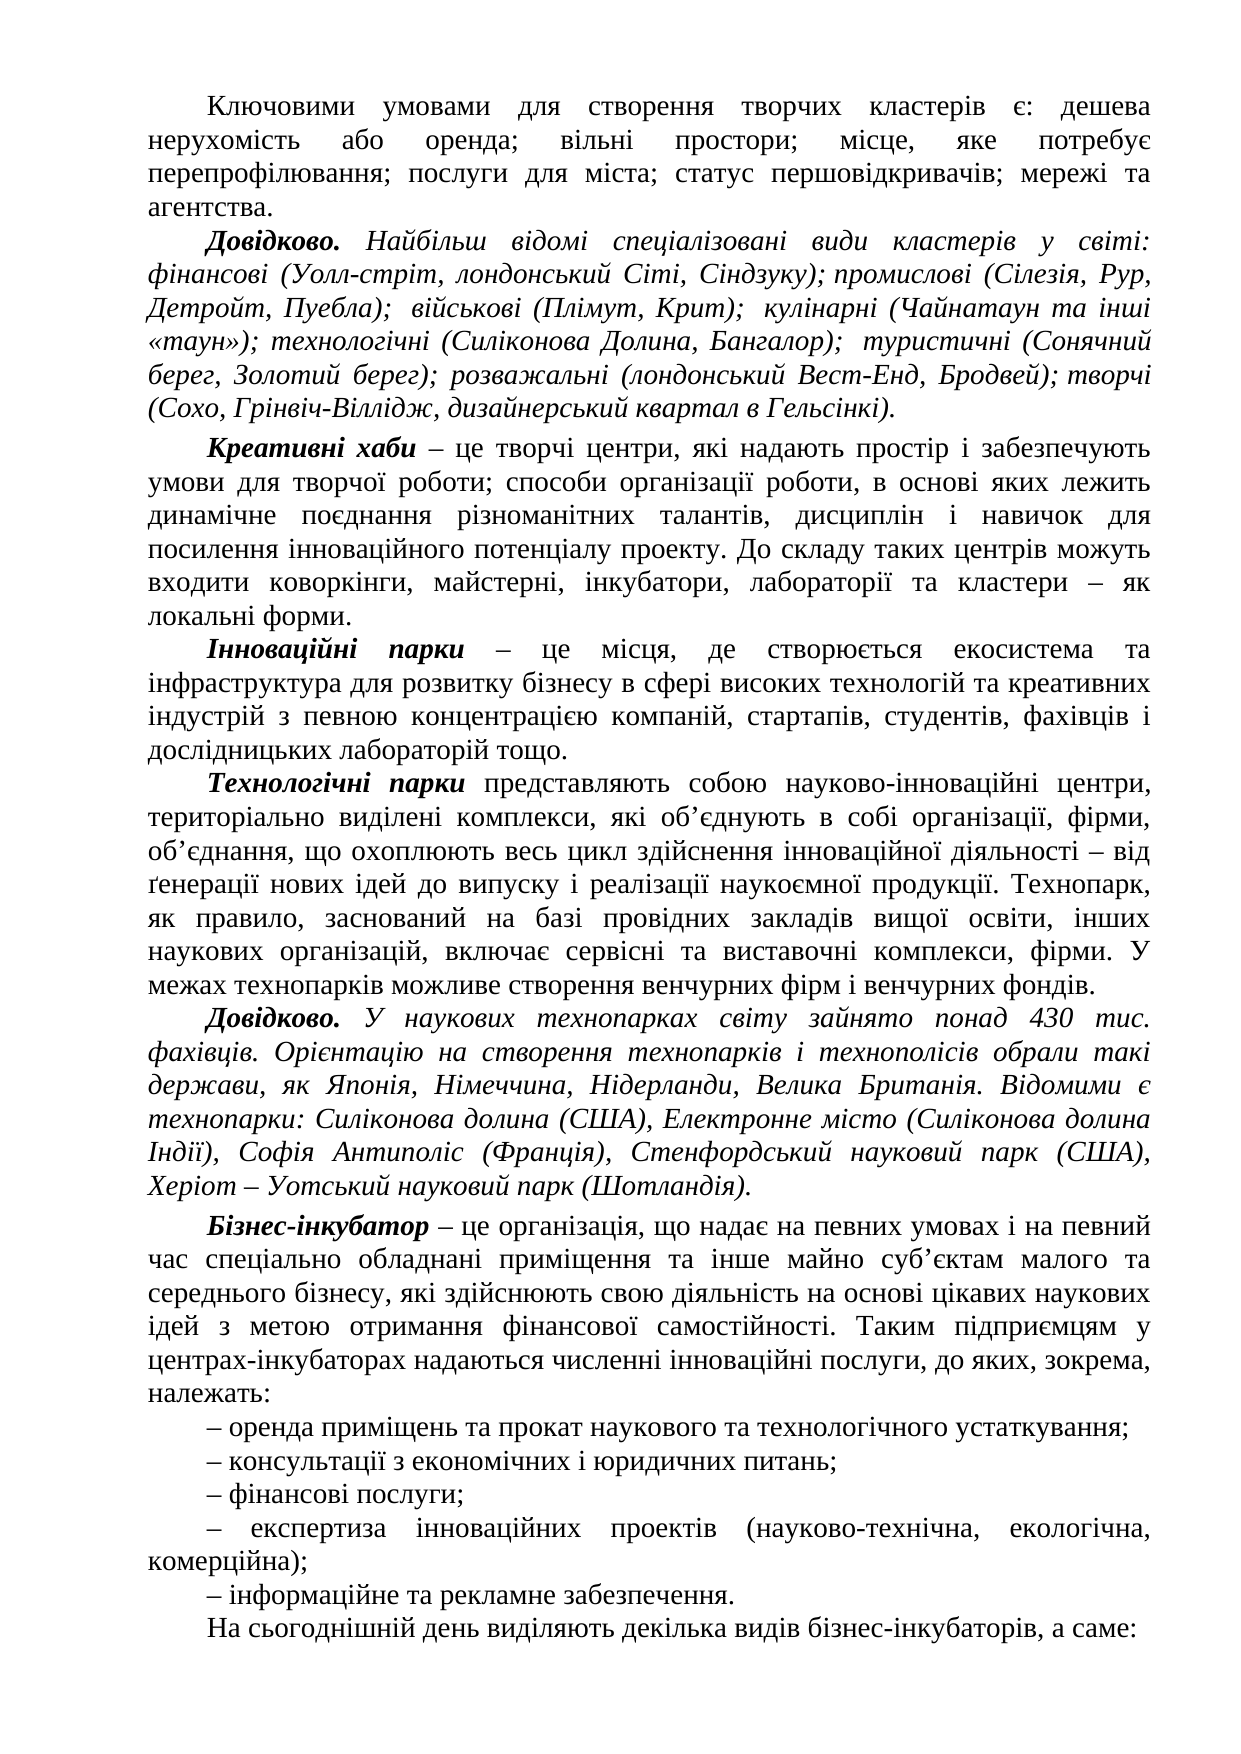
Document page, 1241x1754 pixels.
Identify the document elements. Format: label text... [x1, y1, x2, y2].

text Довідково. Найбільш відомі спеціалізовані види кластерів у світі: фінансові (Уолл-стріт, лондонський Сіті, Сіндзуку); промислові (Сілезія, Рур, Детройт, Пуебла); військові (Плімут, Крит); кулінарні (Чайнатаун та інші «таун»); технологічні (Силіконова Долина, Бангалор); туристичні (Сонячний берег, Золотий берег); розважальні (лондонський Вест-Енд, Бродвей); творчі (Сохо, Грінвіч-Віллідж, дизайнерський квартал в Гельсінкі). [148, 223, 1152, 424]
text – експертиза інноваційних проектів (науково-технічна, екологічна, комерційна); [148, 1510, 1152, 1577]
text Технологічні парки представляють собою науково-інноваційні центри, територіально виділені комплекси, які обʼєднують в собі організації, фірми, обʼєднання, що охоплюють весь цикл здійснення інноваційної діяльності – від ґенерації нових ідей до випуску і реалізації наукоємної продукції. Технопарк, як правило, заснований на базі провідних закладів вищої освіти, інших наукових організацій, включає сервісні та виставочні комплекси, фірми. У межах технопарків можливе створення венчурних фірм і венчурних фондів. [148, 766, 1152, 1000]
text Інноваційні парки – це місця, де створюється екосистема та інфраструктура для розвитку бізнесу в сфері високих технологій та креативних індустрій з певною концентрацією компаній, стартапів, студентів, фахівців і дослідницьких лабораторій тощо. [148, 631, 1152, 766]
text – консультації з економічних і юридичних питань; [148, 1443, 1152, 1476]
text – фінансові послуги; [148, 1476, 1152, 1510]
text – оренда приміщень та прокат наукового та технологічного устаткування; [148, 1409, 1152, 1443]
text На сьогоднішній день виділяють декілька видів бізнес-інкубаторів, а саме: [148, 1610, 1152, 1644]
text Бізнес-інкубатор – це організація, що надає на певних умовах і на певний час спеціально обладнані приміщення та інше майно суб’єктам малого та середнього бізнесу, які здійснюють свою діяльність на основі цікавих наукових ідей з метою отримання фінансової самостійності. Таким підприємцям у центрах-інкубаторах надаються численні інноваційні послуги, до яких, зокрема, належать: [148, 1208, 1152, 1409]
text Довідково. У наукових технопарках світу зайнято понад 430 тис. фахівців. Орієнтацію на створення технопарків і технополісів обрали такі держави, як Японія, Німеччина, Нідерланди, Велика Британія. Відомими є технопарки: Силіконова долина (США), Електронне місто (Силіконова долина Індії), Софія Антиполіс (Франція), Стенфордський науковий парк (США), Херіот – Уотський науковий парк (Шотландія). [148, 1000, 1152, 1202]
text – інформаційне та рекламне забезпечення. [148, 1577, 1152, 1610]
text Креативні хаби – це творчі центри, які надають простір і забезпечують умови для творчої роботи; способи організації роботи, в основі яких лежить динамічне поєднання різноманітних талантів, дисциплін і навичок для посилення інноваційного потенціалу проекту. До складу таких центрів можуть входити коворкінги, майстерні, інкубатори, лабораторії та кластери – як локальні форми. [148, 430, 1152, 631]
text Ключовими умовами для створення творчих кластерів є: дешева нерухомість або оренда; вільні простори; місце, яке потребує перепрофілювання; послуги для міста; статус першовідкривачів; мережі та агентства. [148, 88, 1152, 223]
